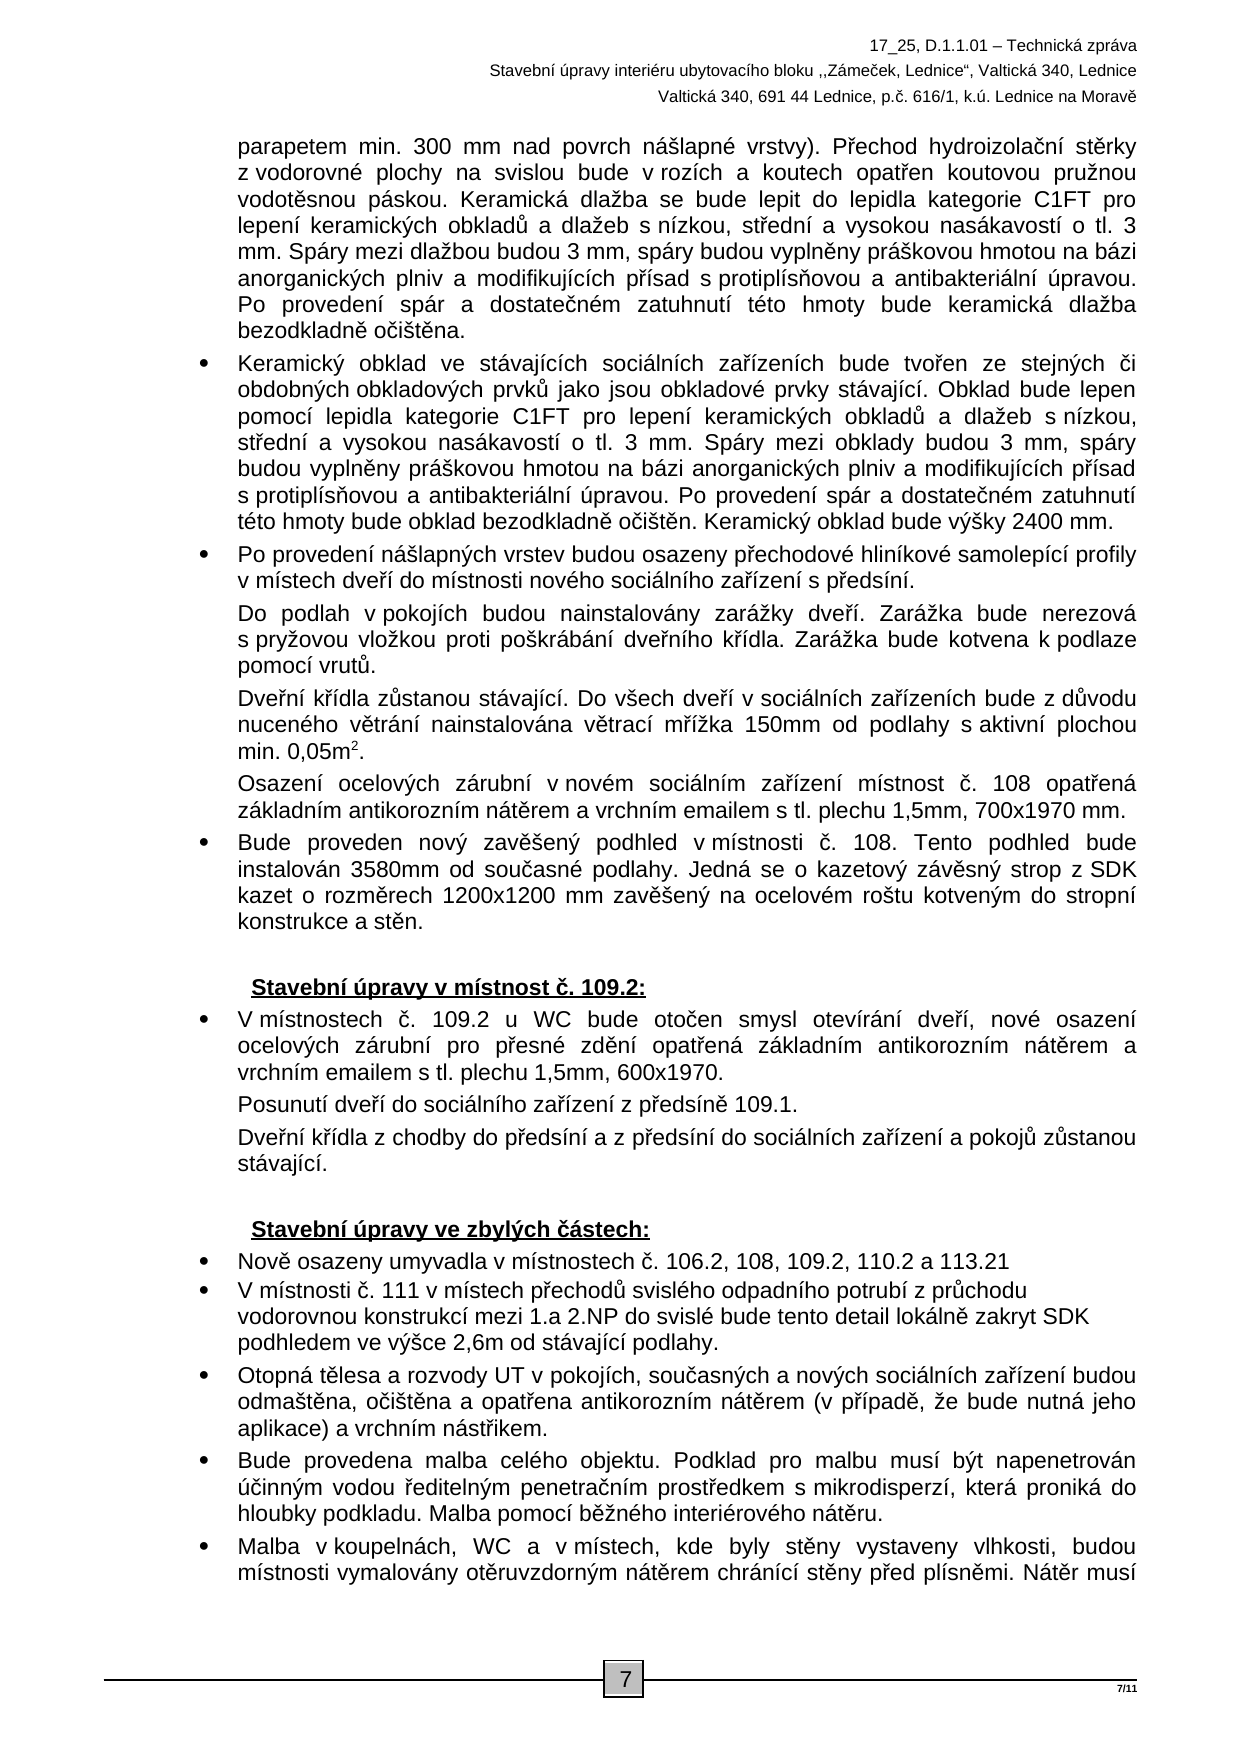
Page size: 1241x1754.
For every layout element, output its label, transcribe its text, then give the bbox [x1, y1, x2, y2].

text Posunutí dveří do sociálního zařízení z předsíně 109.1. [237, 1091, 1137, 1118]
text Stavební úpravy v místnost č. 109.2: [177, 973, 1137, 1000]
list Bude provedena malba celého objektu. Podklad pro malbu musí být napenetrován účinným vodou ředitelným penetračním prostředkem s mikrodisperzí, která proniká do hloubky podkladu. Malba pomocí běžného interiérového nátěru. [200, 1447, 1137, 1526]
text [237, 133, 1137, 344]
text Osazení ocelových zárubní v novém sociálním zařízení místnost č. 108 opatřená základním antikorozním nátěrem a vrchním emailem s tl. plechu 1,5mm, 700x1970 mm. [237, 770, 1137, 823]
text Dveřní křídla zůstanou stávající. Do všech dveří v sociálních zařízeních bude z důvodu nuceného větrání nainstalována větrací mřížka 150mm od podlahy s aktivní plochou min. 0,05m2. [237, 685, 1137, 764]
text Stavební úpravy ve zbylých částech: [177, 1216, 1137, 1242]
list Bude proveden nový zavěšený podhled v místnosti č. 108. Tento podhled bude instalován 3580mm od současné podlahy. Jedná se o kazetový závěsný strop z SDK kazet o rozměrech 1200x1200 mm zavěšený na ocelovém roštu kotveným do stropní konstrukce a stěn. [200, 829, 1137, 935]
text Dveřní křídla z chodby do předsíní a z předsíní do sociálních zařízení a pokojů zůstanou stávající. [237, 1124, 1137, 1177]
list Otopná tělesa a rozvody UT v pokojích, současných a nových sociálních zařízení budou odmaštěna, očištěna a opatřena antikorozním nátěrem (v případě, že bude nutná jeho aplikace) a vrchním nástřikem. [200, 1362, 1137, 1441]
list Po provedení nášlapných vrstev budou osazeny přechodové hliníkové samolepící profily v místech dveří do místnosti nového sociálního zařízení s předsíní. [200, 541, 1137, 593]
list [200, 1533, 1137, 1585]
list Nově osazeny umyvadla v místnostech č. 106.2, 108, 109.2, 110.2 a 113.21 [200, 1248, 1137, 1274]
text Do podlah v pokojích budou nainstalovány zarážky dveří. Zarážka bude nerezová s pryžovou vložkou proti poškrábání dveřního křídla. Zarážka bude kotvena k podlaze pomocí vrutů. [237, 600, 1137, 679]
list V místnostech č. 109.2 u WC bude otočen smysl otevírání dveří, nové osazení ocelových zárubní pro přesné zdění opatřená základním antikorozním nátěrem a vrchním emailem s tl. plechu 1,5mm, 600x1970. [200, 1006, 1137, 1085]
list V místnosti č. 111 v místech přechodů svislého odpadního potrubí z průchodu vodorovnou konstrukcí mezi 1.a 2.NP do svislé bude tento detail lokálně zakryt SDK podhledem ve výšce 2,6m od stávající podlahy. [200, 1277, 1137, 1356]
list Keramický obklad ve stávajících sociálních zařízeních bude tvořen ze stejných či obdobných obkladových prvků jako jsou obkladové prvky stávající. Obklad bude lepen pomocí lepidla kategorie C1FT pro lepení keramických obkladů a dlažeb s nízkou, střední a vysokou nasákavostí o tl. 3 mm. Spáry mezi obklady budou 3 mm, spáry budou vyplněny práškovou hmotou na bázi anorganických plniv a modifikujících přísad s protiplísňovou a antibakteriální úpravou. Po provedení spár a dostatečném zatuhnutí této hmoty bude obklad bezodkladně očištěn. Keramický obklad bude výšky 2400 mm. [200, 350, 1137, 534]
